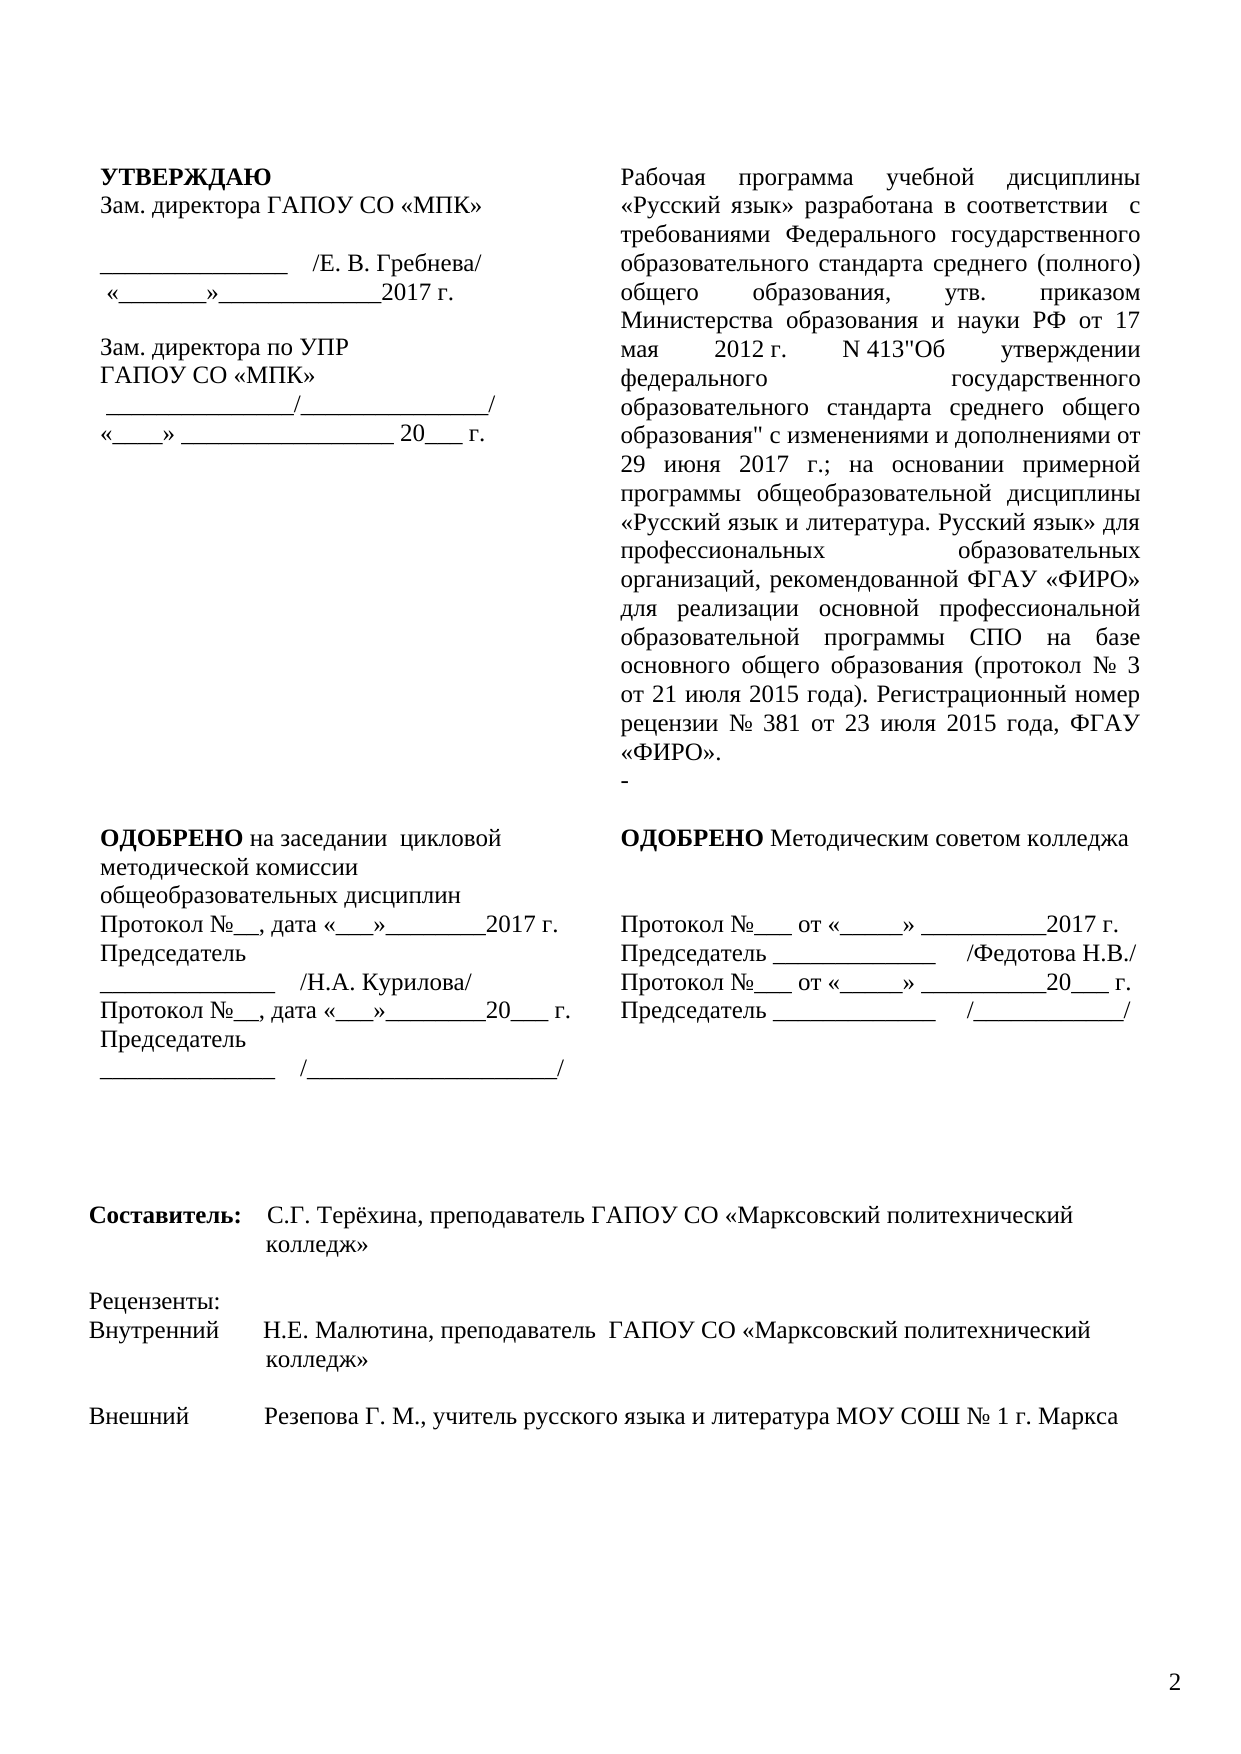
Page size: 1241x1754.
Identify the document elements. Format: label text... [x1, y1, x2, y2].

text Внешний Резепова Г. М., учитель русского языка и литература МОУ СОШ № 1 г. Маркса [88, 1401, 1181, 1430]
table_header ОДОБРЕНО на заседании цикловой методической комиссии общеобразовательных дисциплин Протокол №__, дата «___»________2017 г. Председатель ______________ /Н.А. Курилова/ Протокол №__, дата «___»________20___ г. Председатель ______________ /____________________/ [89, 823, 609, 1139]
text Составитель: С.Г. Терёхина, преподаватель ГАПОУ СО «Марксовский политехнический [88, 1200, 1181, 1229]
text Рецензенты: [88, 1286, 1181, 1315]
table_header Рабочая программа учебной дисциплины «Русский язык» разработана в соответствии с требованиями Федерального государственного образовательного стандарта среднего (полного) общего образования, утв. приказом Министерства образования и науки РФ от 17 мая . N 413"Об утверждении федерального государственного образовательного стандарта среднего общего образования" с изменениями и дополнениями от 29 июня 2017 г.; на основании примерной программы общеобразовательной дисциплины «Русский язык и литература. Русский язык» для профессиональных образовательных организаций, рекомендованной ФГАУ «ФИРО» для реализации основной профессиональной образовательной программы СПО на базе основного общего образования (протокол № 3 от 21 июля 2015 года). Регистрационный номер рецензии № 381 от 23 июля 2015 года, ФГАУ «ФИРО». - [609, 133, 1152, 794]
text Внутренний Н.Е. Малютина, преподаватель ГАПОУ СО «Марксовский политехнический колледж» [88, 1315, 1181, 1373]
table_header ОДОБРЕНО Методическим советом колледжа Протокол №___ от «_____» __________2017 г. Председатель _____________ /Федотова Н.В./ Протокол №___ от «_____» __________20___ г. Председатель _____________ /____________/ [609, 823, 1152, 1139]
text колледж» [88, 1229, 1181, 1258]
table_header УТВЕРЖДАЮ Зам. директора ГАПОУ СО «МПК» _______________ /Е. В. Гребнева/ «_______»_____________2017 г. Зам. директора по УПР ГАПОУ СО «МПК» _______________/_______________/ «____» _________________ 20___ г. [89, 133, 609, 794]
